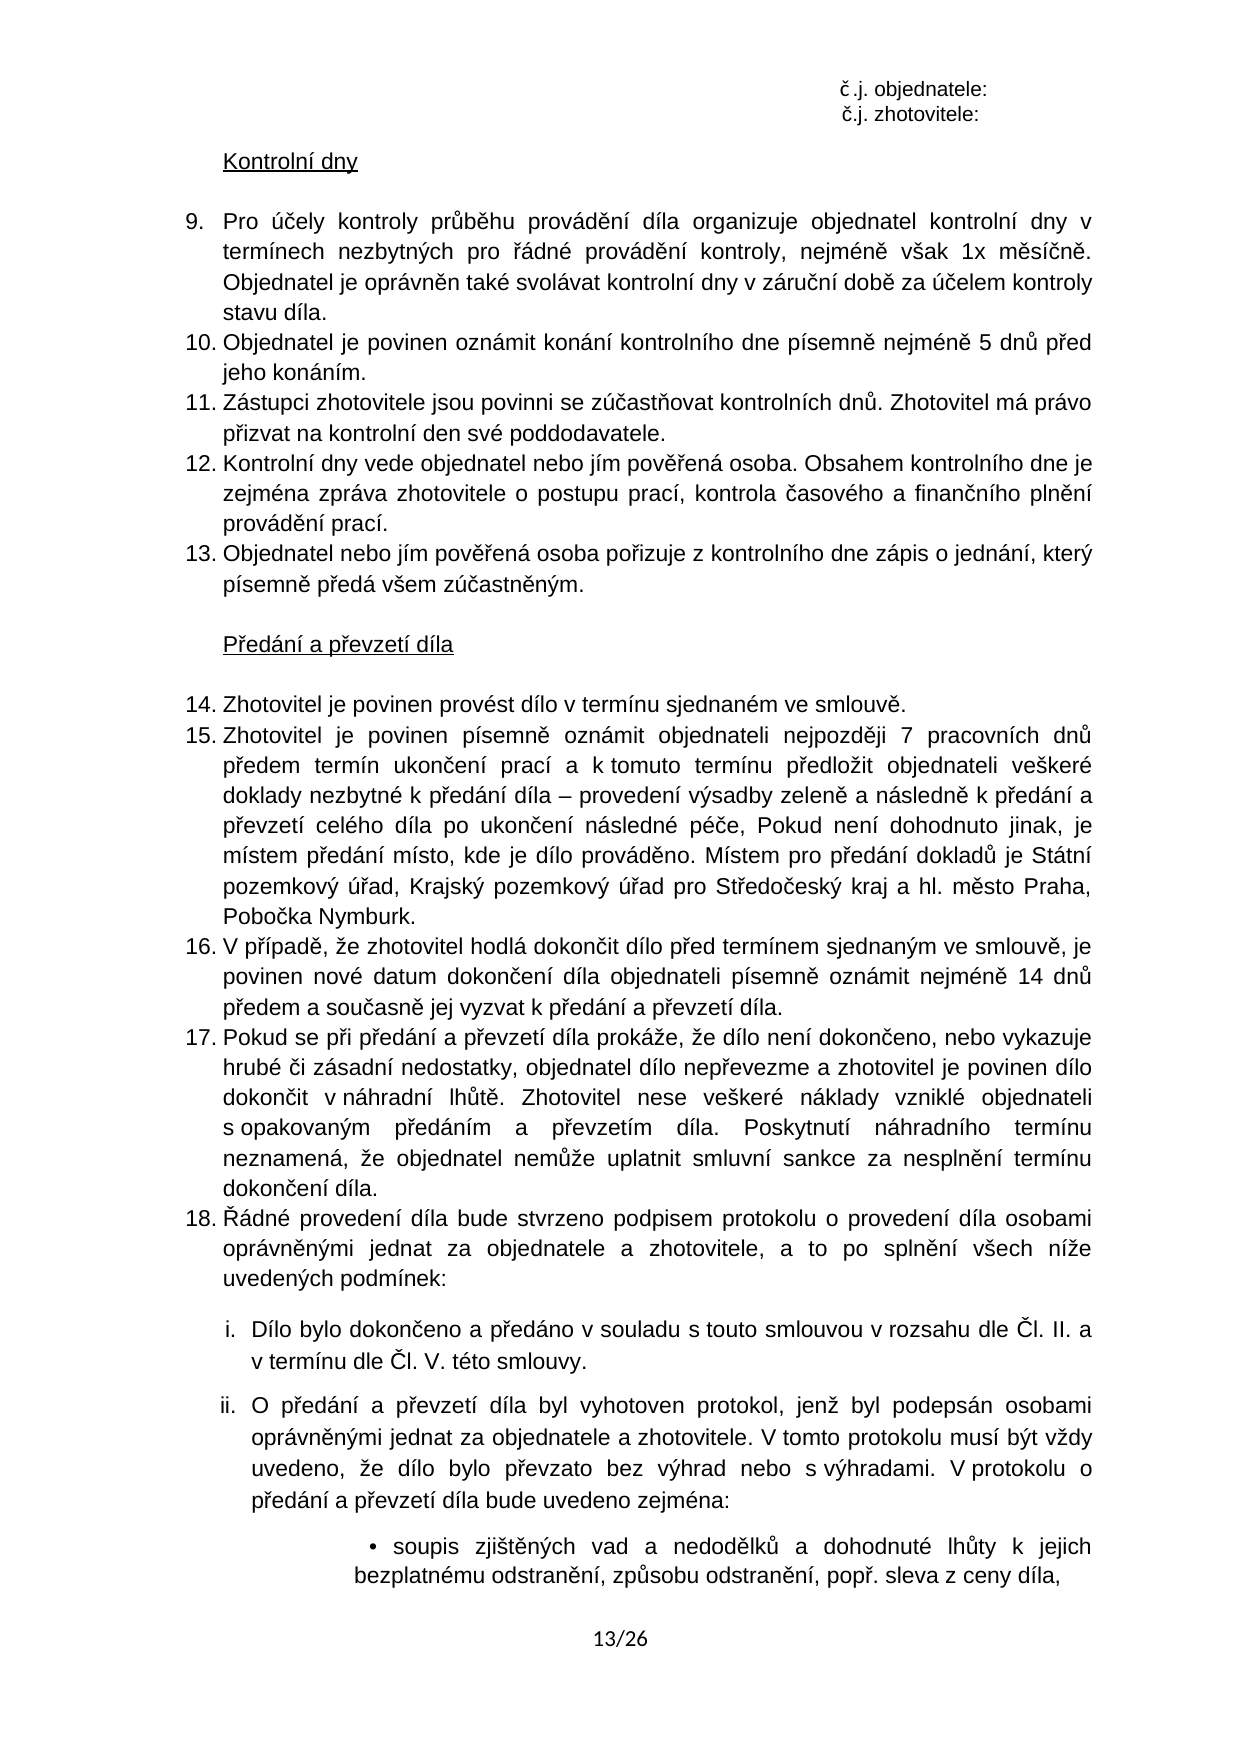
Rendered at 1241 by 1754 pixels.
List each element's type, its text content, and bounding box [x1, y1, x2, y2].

list V případě, že zhotovitel hodlá dokončit dílo před termínem sjednaným ve smlouvě, je povinen nové datum dokončení díla objednateli písemně oznámit nejméně 14 dnů předem a současně jej vyzvat k předání a převzetí díla. [185, 933, 1093, 1020]
text • soupis zjištěných vad a nedodělků a dohodnuté lhůty k jejich bezplatnému odstranění, způsobu odstranění, popř. sleva z ceny díla, [354, 1531, 1093, 1589]
list Pokud se při předání a převzetí díla prokáže, že dílo není dokončeno, nebo vykazuje hrubé či zásadní nedostatky, objednatel dílo nepřevezme a zhotovitel je povinen dílo dokončit v náhradní lhůtě. Zhotovitel nese veškeré náklady vzniklé objednateli s opakovaným předáním a převzetím díla. Poskytnutí náhradního termínu neznamená, že objednatel nemůže uplatnit smluvní sankce za nesplnění termínu dokončení díla. [185, 1024, 1093, 1201]
list O předání a převzetí díla byl vyhotoven protokol, jenž byl podepsán osobami oprávněnými jednat za objednatele a zhotovitele. V tomto protokolu musí být vždy uvedeno, že dílo bylo převzato bez výhrad nebo s výhradami. V protokolu o předání a převzetí díla bude uvedeno zejména: [236, 1392, 1093, 1513]
list Objednatel nebo jím pověřená osoba pořizuje z kontrolního dne zápis o jednání, který písemně předá všem zúčastněným. [185, 540, 1093, 597]
list Kontrolní dny [223, 148, 1093, 174]
list Zhotovitel je povinen provést dílo v termínu sjednaném ve smlouvě. [185, 691, 1093, 718]
list Předání a převzetí díla [223, 631, 1093, 657]
list Zhotovitel je povinen písemně oznámit objednateli nejpozději 7 pracovních dnů předem termín ukončení prací a k tomuto termínu předložit objednateli veškeré doklady nezbytné k předání díla – provedení výsadby zeleně a následně k předání a převzetí celého díla po ukončení následné péče, Pokud není dohodnuto jinak, je místem předání místo, kde je dílo prováděno. Místem pro předání dokladů je Státní pozemkový úřad, Krajský pozemkový úřad pro Středočeský kraj a hl. město Praha, Pobočka Nymburk. [185, 722, 1093, 929]
list Dílo bylo dokončeno a předáno v souladu s touto smlouvou v rozsahu dle Čl. II. a v termínu dle Čl. V. této smlouvy. [236, 1316, 1093, 1374]
list Zástupci zhotovitele jsou povinni se zúčastňovat kontrolních dnů. Zhotovitel má právo přizvat na kontrolní den své poddodavatele. [185, 389, 1093, 446]
list Objednatel je povinen oznámit konání kontrolního dne písemně nejméně 5 dnů před jeho konáním. [185, 329, 1093, 385]
list Pro účely kontroly průběhu provádění díla organizuje objednatel kontrolní dny v termínech nezbytných pro řádné provádění kontroly, nejméně však 1x měsíčně. Objednatel je oprávněn také svolávat kontrolní dny v záruční době za účelem kontroly stavu díla. [185, 208, 1093, 325]
list Řádné provedení díla bude stvrzeno podpisem protokolu o provedení díla osobami oprávněnými jednat za objednatele a zhotovitele, a to po splnění všech níže uvedených podmínek: [185, 1205, 1093, 1292]
list Kontrolní dny vede objednatel nebo jím pověřená osoba. Obsahem kontrolního dne je zejména zpráva zhotovitele o postupu prací, kontrola časového a finančního plnění provádění prací. [185, 450, 1093, 536]
